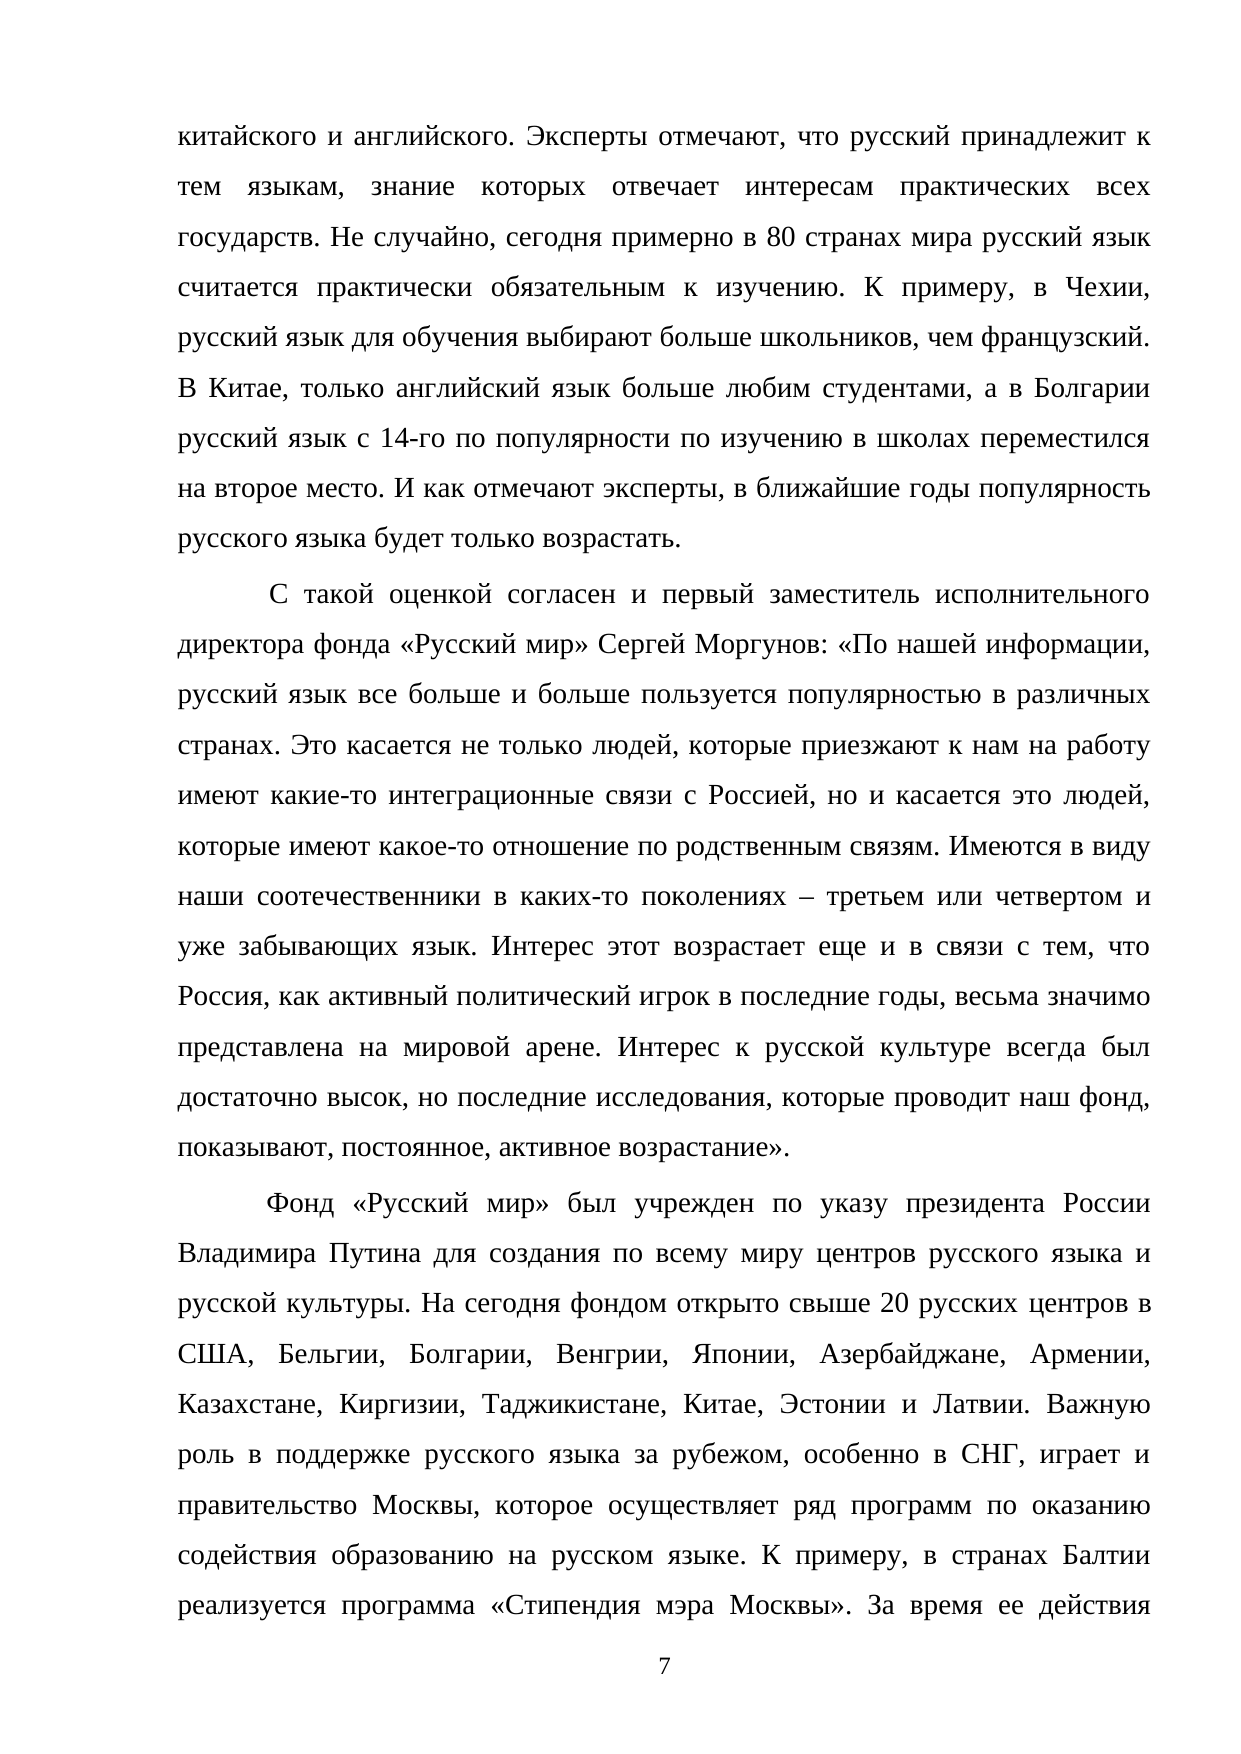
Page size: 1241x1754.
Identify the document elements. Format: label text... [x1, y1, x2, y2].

text С такой оценкой согласен и первый заместитель исполнительного директора фонда «Русский мир» Сергей Моргунов: «По нашей информации, русский язык все больше и больше пользуется популярностью в различных странах. Это касается не только людей, которые приезжают к нам на работу имеют какие-то интеграционные связи с Россией, но и касается это людей, которые имеют какое-то отношение по родственным связям. Имеются в виду наши соотечественники в каких-то поколениях – третьем или четвертом и уже забывающих язык. Интерес этот возрастает еще и в связи с тем, что Россия, как активный политический игрок в последние годы, весьма значимо представлена на мировой арене. Интерес к русской культуре всегда был достаточно высок, но последние исследования, которые проводит наш фонд, показывают, постоянное, активное возрастание». [177, 576, 1152, 1163]
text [177, 1185, 1152, 1621]
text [177, 118, 1152, 554]
